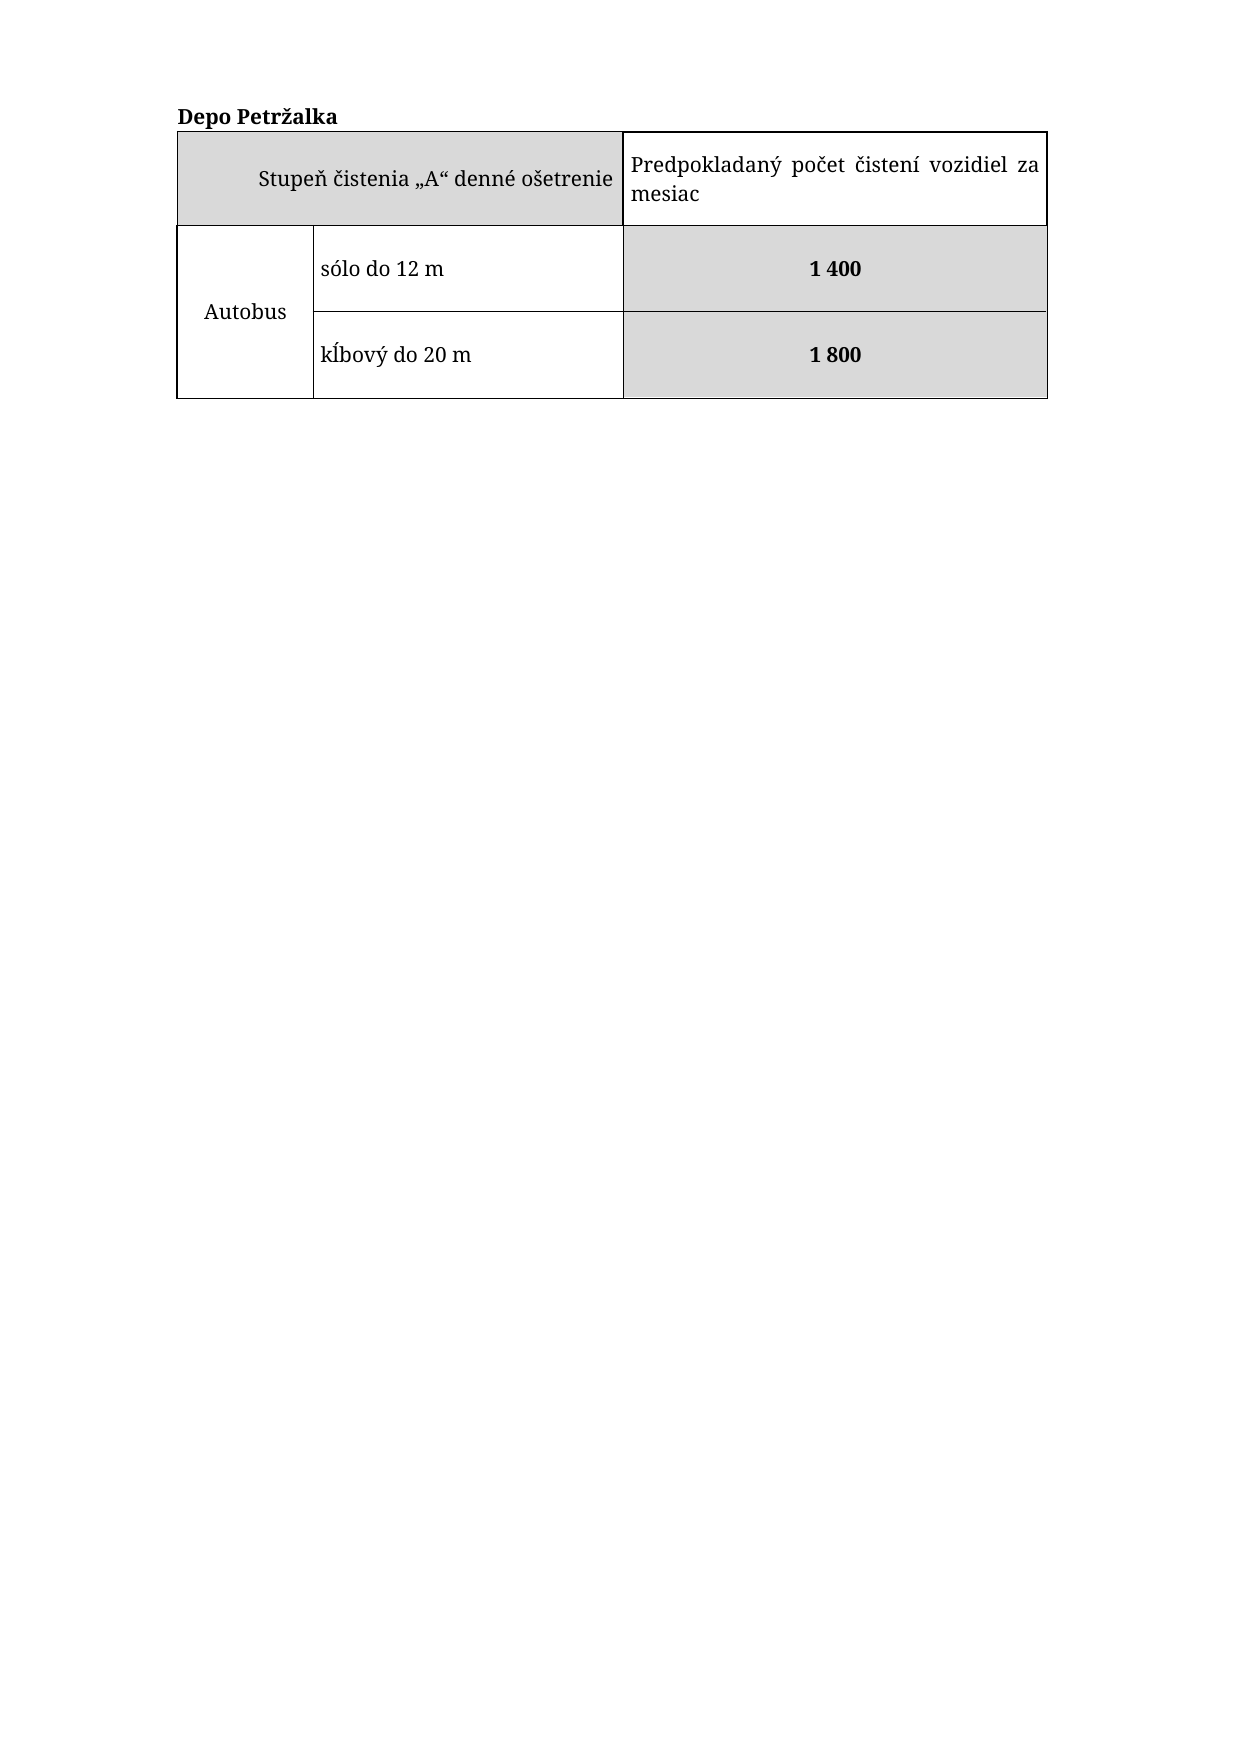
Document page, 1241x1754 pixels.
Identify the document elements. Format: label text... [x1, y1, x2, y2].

table_cell kĺbový do 20 m [314, 312, 623, 397]
table_cell 1 400 [624, 226, 1047, 311]
table_header Stupeň čistenia „A“ denné ošetrenie [178, 132, 622, 225]
table_cell Autobus [178, 226, 313, 397]
table_cell 1 800 [624, 311, 1047, 397]
text Depo Petržalka [103, 102, 1122, 131]
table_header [624, 133, 1046, 225]
table_cell sólo do 12 m [314, 226, 623, 311]
